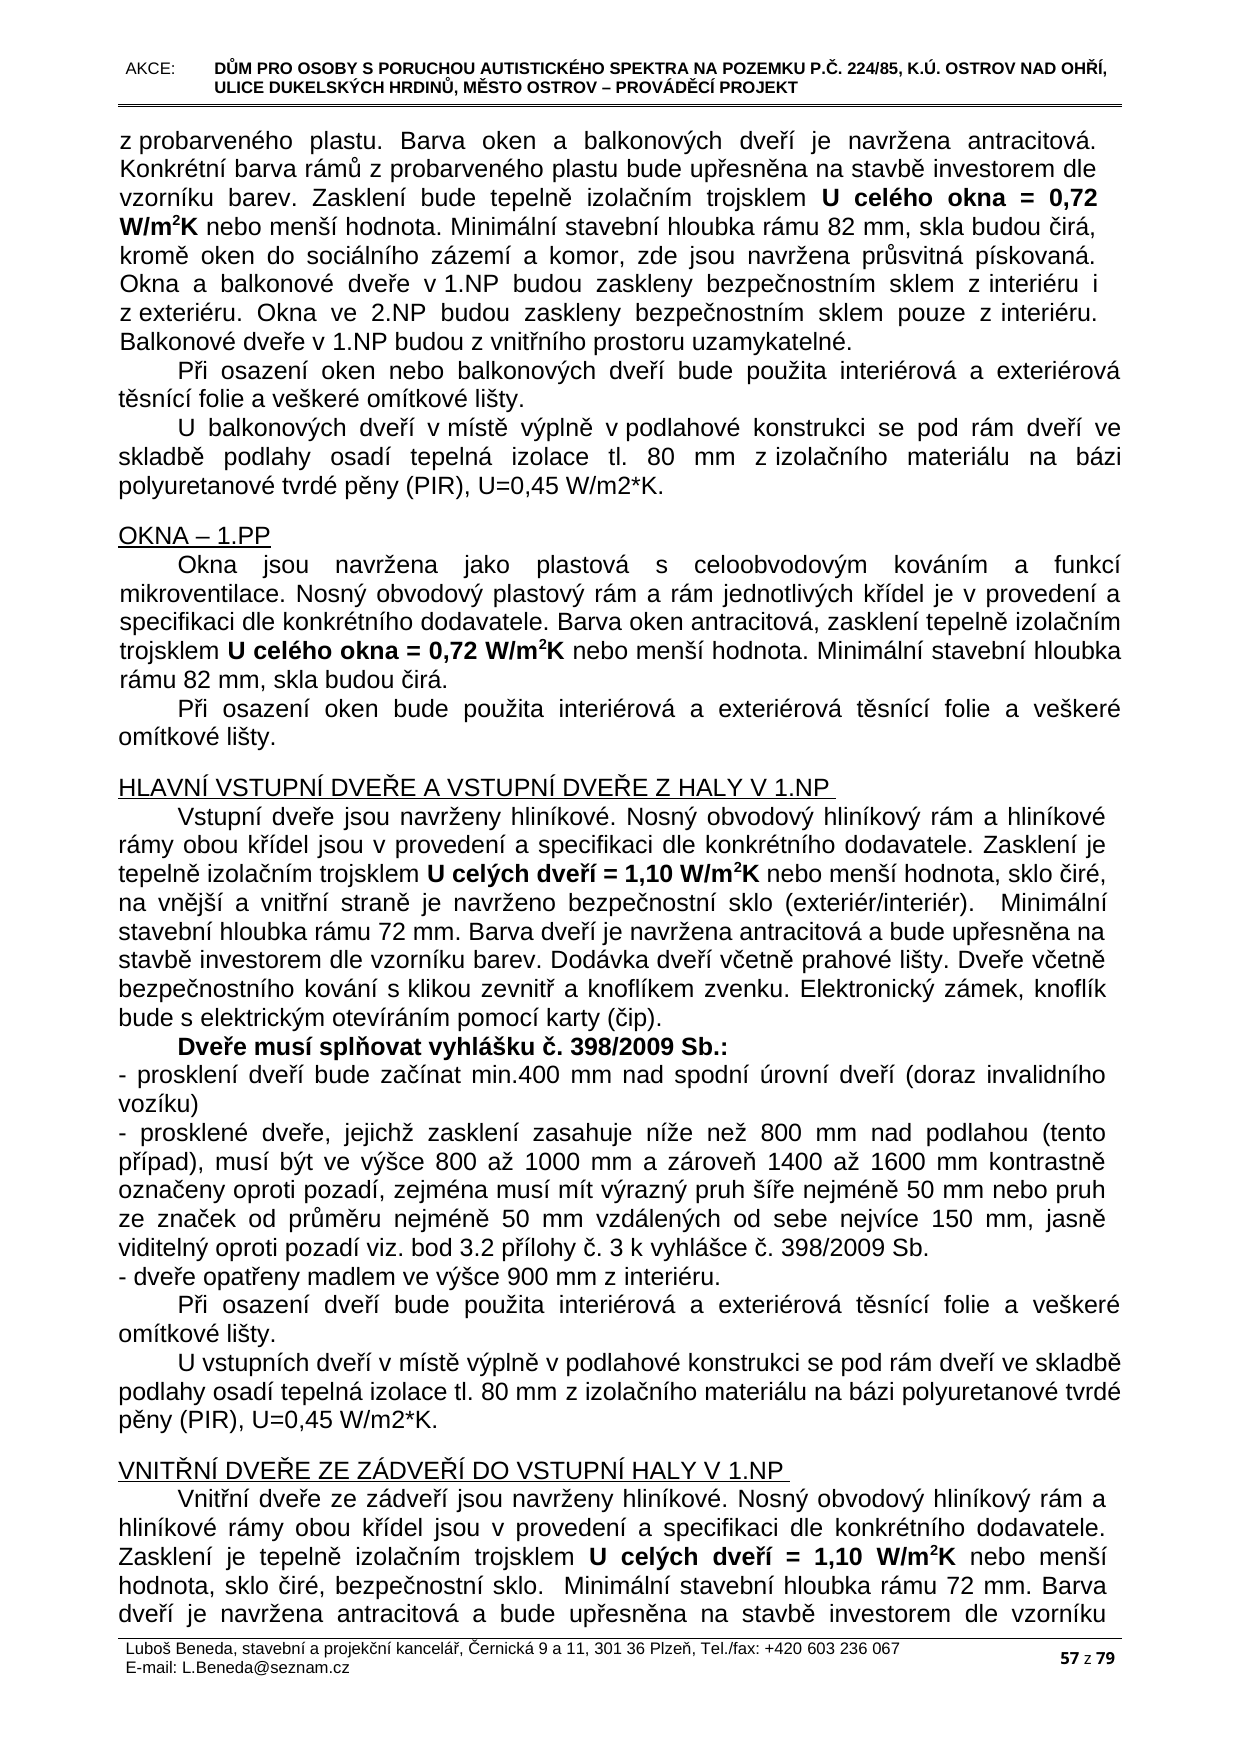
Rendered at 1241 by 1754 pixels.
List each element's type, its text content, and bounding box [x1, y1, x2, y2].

text OKNA – 1.PP [118, 524, 1061, 550]
text Vstupní dveře jsou navrženy hliníkové. Nosný obvodový hliníkový rám a hliníkové rámy obou křídel jsou v provedení a specifikaci dle konkrétního dodavatele. Zasklení je tepelně izolačním trojsklem U celých dveří = 1,10 W/m2K nebo menší hodnota, sklo čiré, na vnější a vnitřní straně je navrženo bezpečnostní sklo (exteriér/interiér). Minimální stavební hloubka rámu 72 mm. Barva dveří je navržena antracitová a bude upřesněna na stavbě investorem dle vzorníku barev. Dodávka dveří včetně prahové lišty. Dveře včetně bezpečnostního kování s klikou zevnitř a knoflíkem zvenku. Elektronický zámek, knoflík bude s elektrickým otevíráním pomocí karty (čip). [118, 802, 1107, 1032]
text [118, 1484, 1107, 1628]
text HLAVNÍ VSTUPNÍ DVEŘE A VSTUPNÍ DVEŘE Z HALY V 1.NP [118, 776, 1061, 802]
text Při osazení oken nebo balkonových dveří bude použita interiérová a exteriérová těsnící folie a veškeré omítkové lišty. [118, 356, 1122, 413]
text - dveře opatřeny madlem ve výšce 900 mm z interiéru. [118, 1262, 1107, 1290]
text Okna jsou navržena jako plastová s celoobvodovým kováním a funkcí mikroventilace. Nosný obvodový plastový rám a rám jednotlivých křídel je v provedení a specifikaci dle konkrétního dodavatele. Barva oken antracitová, zasklení tepelně izolačním trojsklem U celého okna = 0,72 W/m2K nebo menší hodnota. Minimální stavební hloubka rámu 82 mm, skla budou čirá. [119, 550, 1122, 694]
text U balkonových dveří v místě výplně v podlahové konstrukci se pod rám dveří ve skladbě podlahy osadí tepelná izolace tl. 80 mm z izolačního materiálu na bázi polyuretanové tvrdé pěny (PIR), U=0,45 W/m2*K. [118, 413, 1122, 499]
text Při osazení dveří bude použita interiérová a exteriérová těsnící folie a veškeré omítkové lišty. [118, 1290, 1122, 1348]
text U vstupních dveří v místě výplně v podlahové konstrukci se pod rám dveří ve skladbě podlahy osadí tepelná izolace tl. 80 mm z izolačního materiálu na bázi polyuretanové tvrdé pěny (PIR), U=0,45 W/m2*K. [118, 1348, 1122, 1434]
text VNITŘNÍ DVEŘE ZE ZÁDVEŘÍ DO VSTUPNÍ HALY V 1.NP [118, 1459, 1061, 1484]
text Dveře musí splňovat vyhlášku č. 398/2009 Sb.: [118, 1032, 1107, 1060]
text - prosklení dveří bude začínat min.400 mm nad spodní úrovní dveří (doraz invalidního vozíku) [118, 1060, 1107, 1118]
text Při osazení oken bude použita interiérová a exteriérová těsnící folie a veškeré omítkové lišty. [118, 694, 1122, 751]
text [119, 126, 1098, 356]
